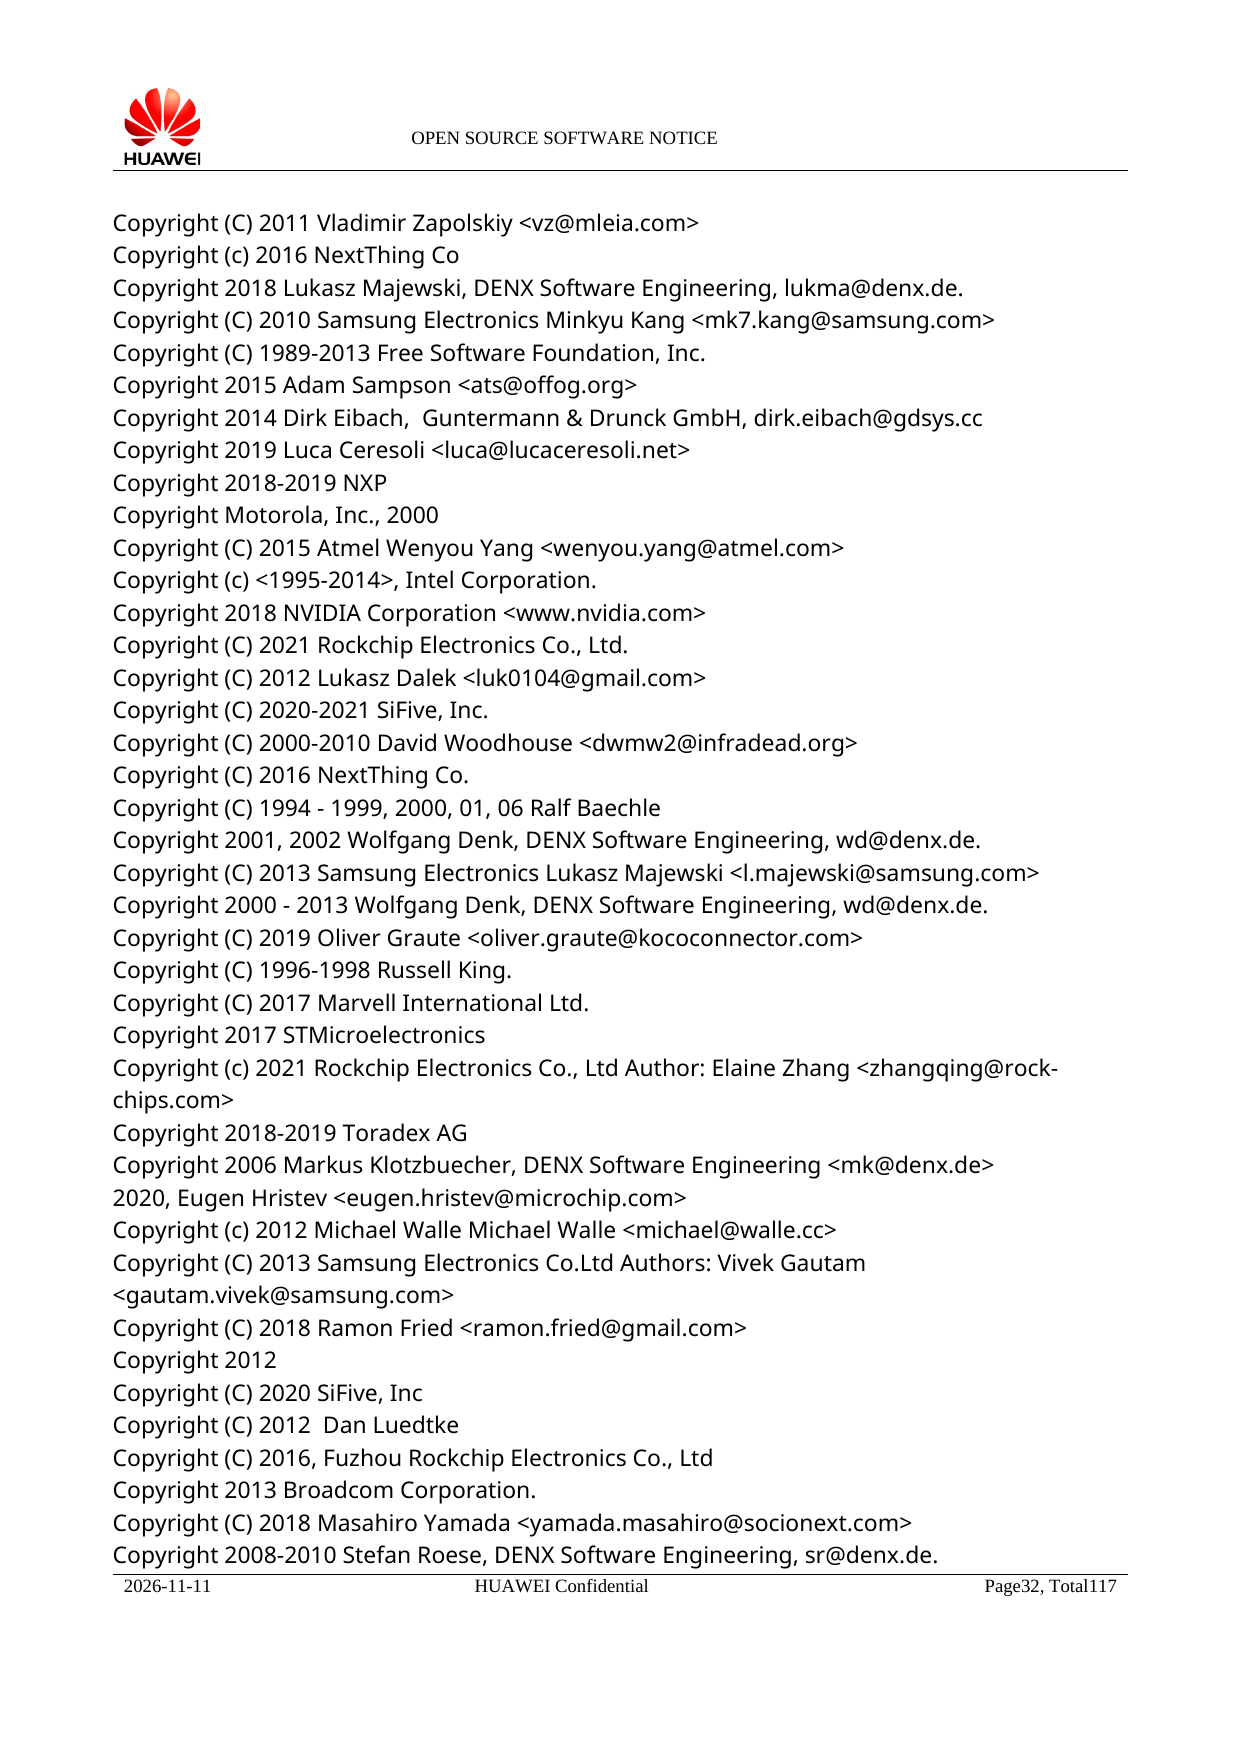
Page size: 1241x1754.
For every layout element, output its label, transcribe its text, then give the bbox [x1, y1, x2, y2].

picture [124, 88, 201, 165]
